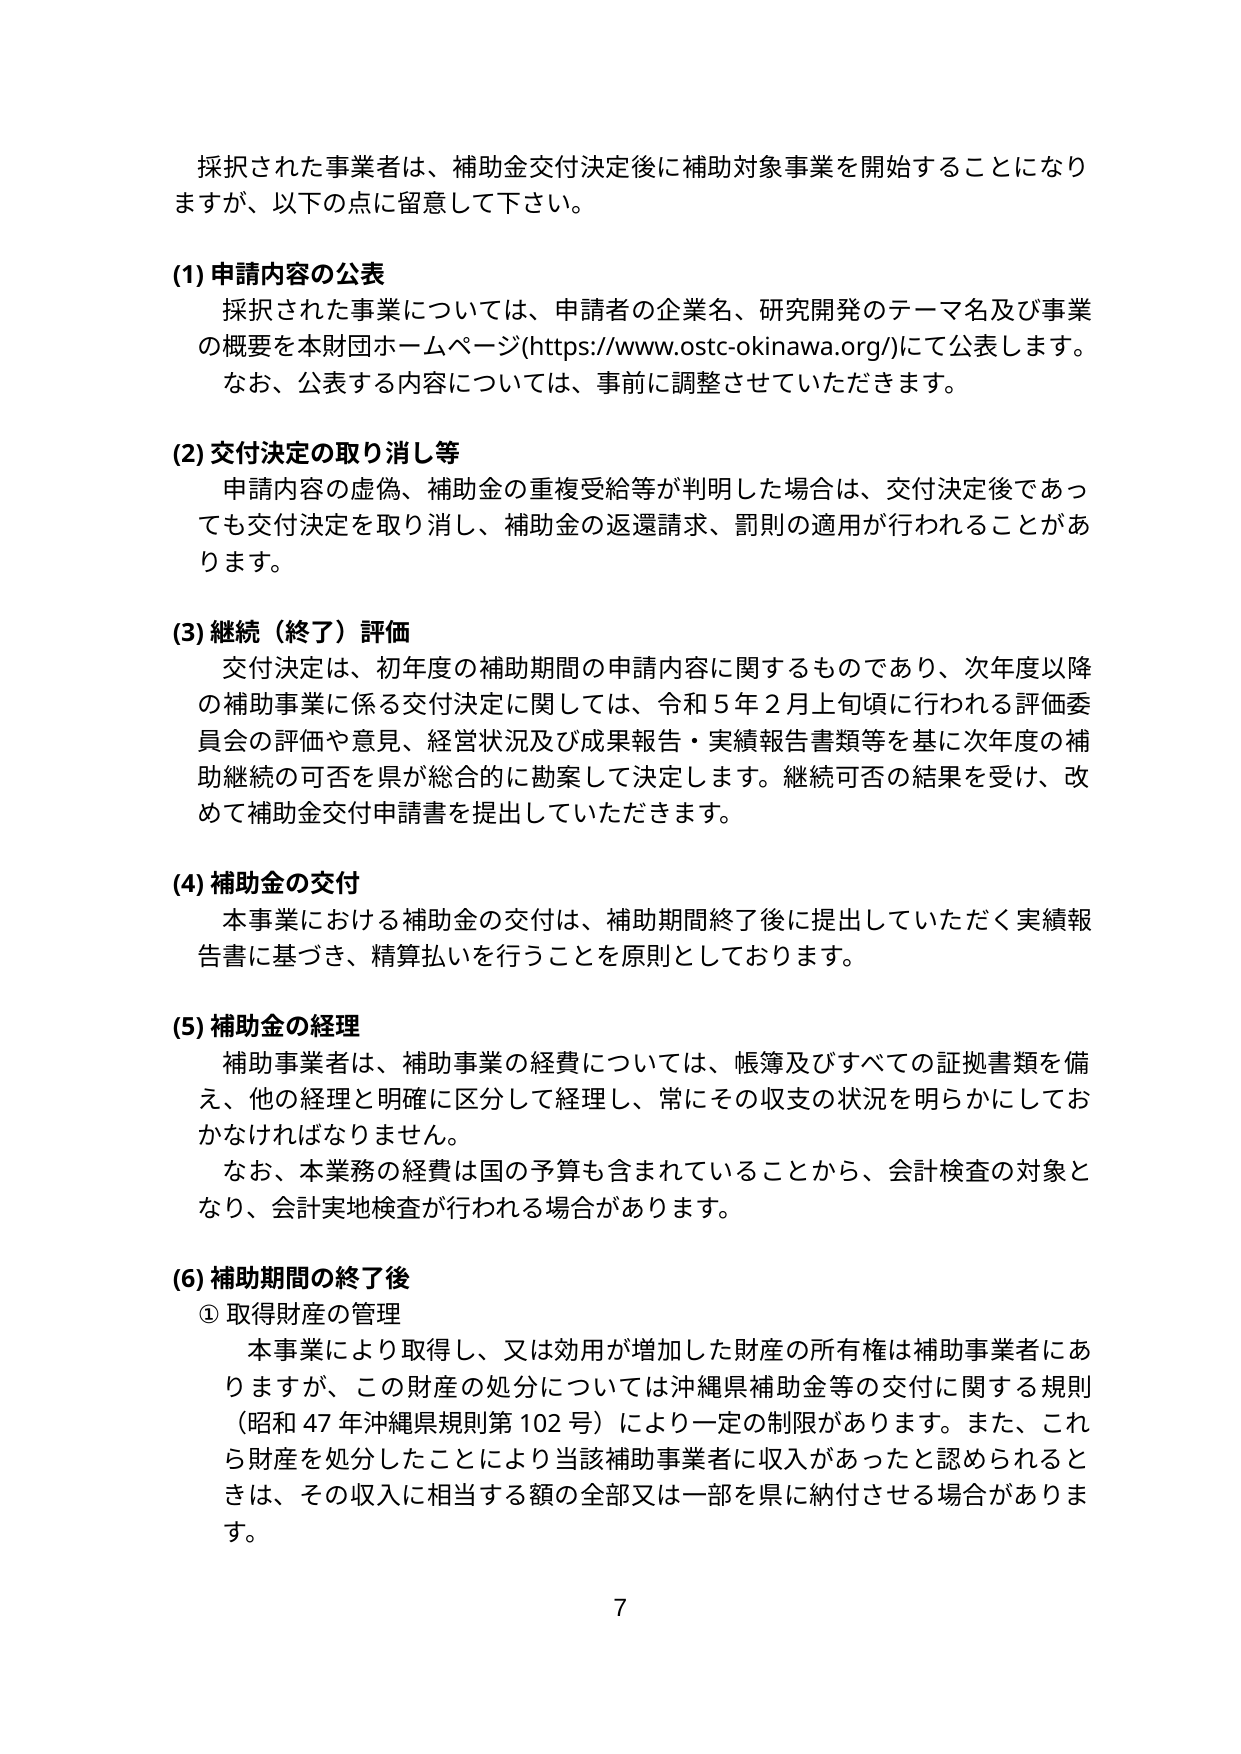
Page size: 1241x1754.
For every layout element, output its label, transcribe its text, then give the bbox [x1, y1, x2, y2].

text (4) 補助金の交付 [173, 864, 1092, 900]
text なお、本業務の経費は国の予算も含まれていることから、会計検査の対象となり、会計実地検査が行われる場合があります。 [198, 1152, 1092, 1224]
text 補助事業者は、補助事業の経費については、帳簿及びすべての証拠書類を備え、他の経理と明確に区分して経理し、常にその収支の状況を明らかにしておかなければなりません。 [198, 1043, 1092, 1152]
text (5) 補助金の経理 [173, 1007, 1092, 1043]
text 採択された事業者は、補助金交付決定後に補助対象事業を開始することになりますが、以下の点に留意して下さい。 [173, 148, 1092, 220]
text 交付決定は、初年度の補助期間の申請内容に関するものであり、次年度以降の補助事業に係る交付決定に関しては、令和５年２月上旬頃に行われる評価委員会の評価や意見、経営状況及び成果報告・実績報告書類等を基に次年度の補助継続の可否を県が総合的に勘案して決定します。継続可否の結果を受け、改めて補助金交付申請書を提出していただきます。 [198, 649, 1092, 830]
text なお、公表する内容については、事前に調整させていただきます。 [198, 363, 1092, 399]
text (1) 申請内容の公表 [173, 254, 1092, 291]
text 申請内容の虚偽、補助金の重複受給等が判明した場合は、交付決定後であっても交付決定を取り消し、補助金の返還請求、罰則の適用が行われることがあります。 [198, 469, 1092, 578]
text 採択された事業については、申請者の企業名、研究開発のテーマ名及び事業の概要を本財団ホームページ(https://www.ostc-okinawa.org/)にて公表します。 [198, 291, 1092, 363]
text ① 取得財産の管理 [198, 1294, 1092, 1331]
text (2) 交付決定の取り消し等 [173, 433, 1092, 469]
text 本事業により取得し、又は効用が増加した財産の所有権は補助事業者にありますが、この財産の処分については沖縄県補助金等の交付に関する規則（昭和47 年沖縄県規則第102 号）により一定の制限があります。また、これら財産を処分したことにより当該補助事業者に収入があったと認められるときは、その収入に相当する額の全部又は一部を県に納付させる場合があります。 [223, 1331, 1092, 1548]
text (6) 補助期間の終了後 [173, 1258, 1092, 1294]
text (3) 継続（終了）評価 [173, 612, 1092, 649]
text 本事業における補助金の交付は、補助期間終了後に提出していただく実績報告書に基づき、精算払いを行うことを原則としております。 [198, 900, 1092, 973]
